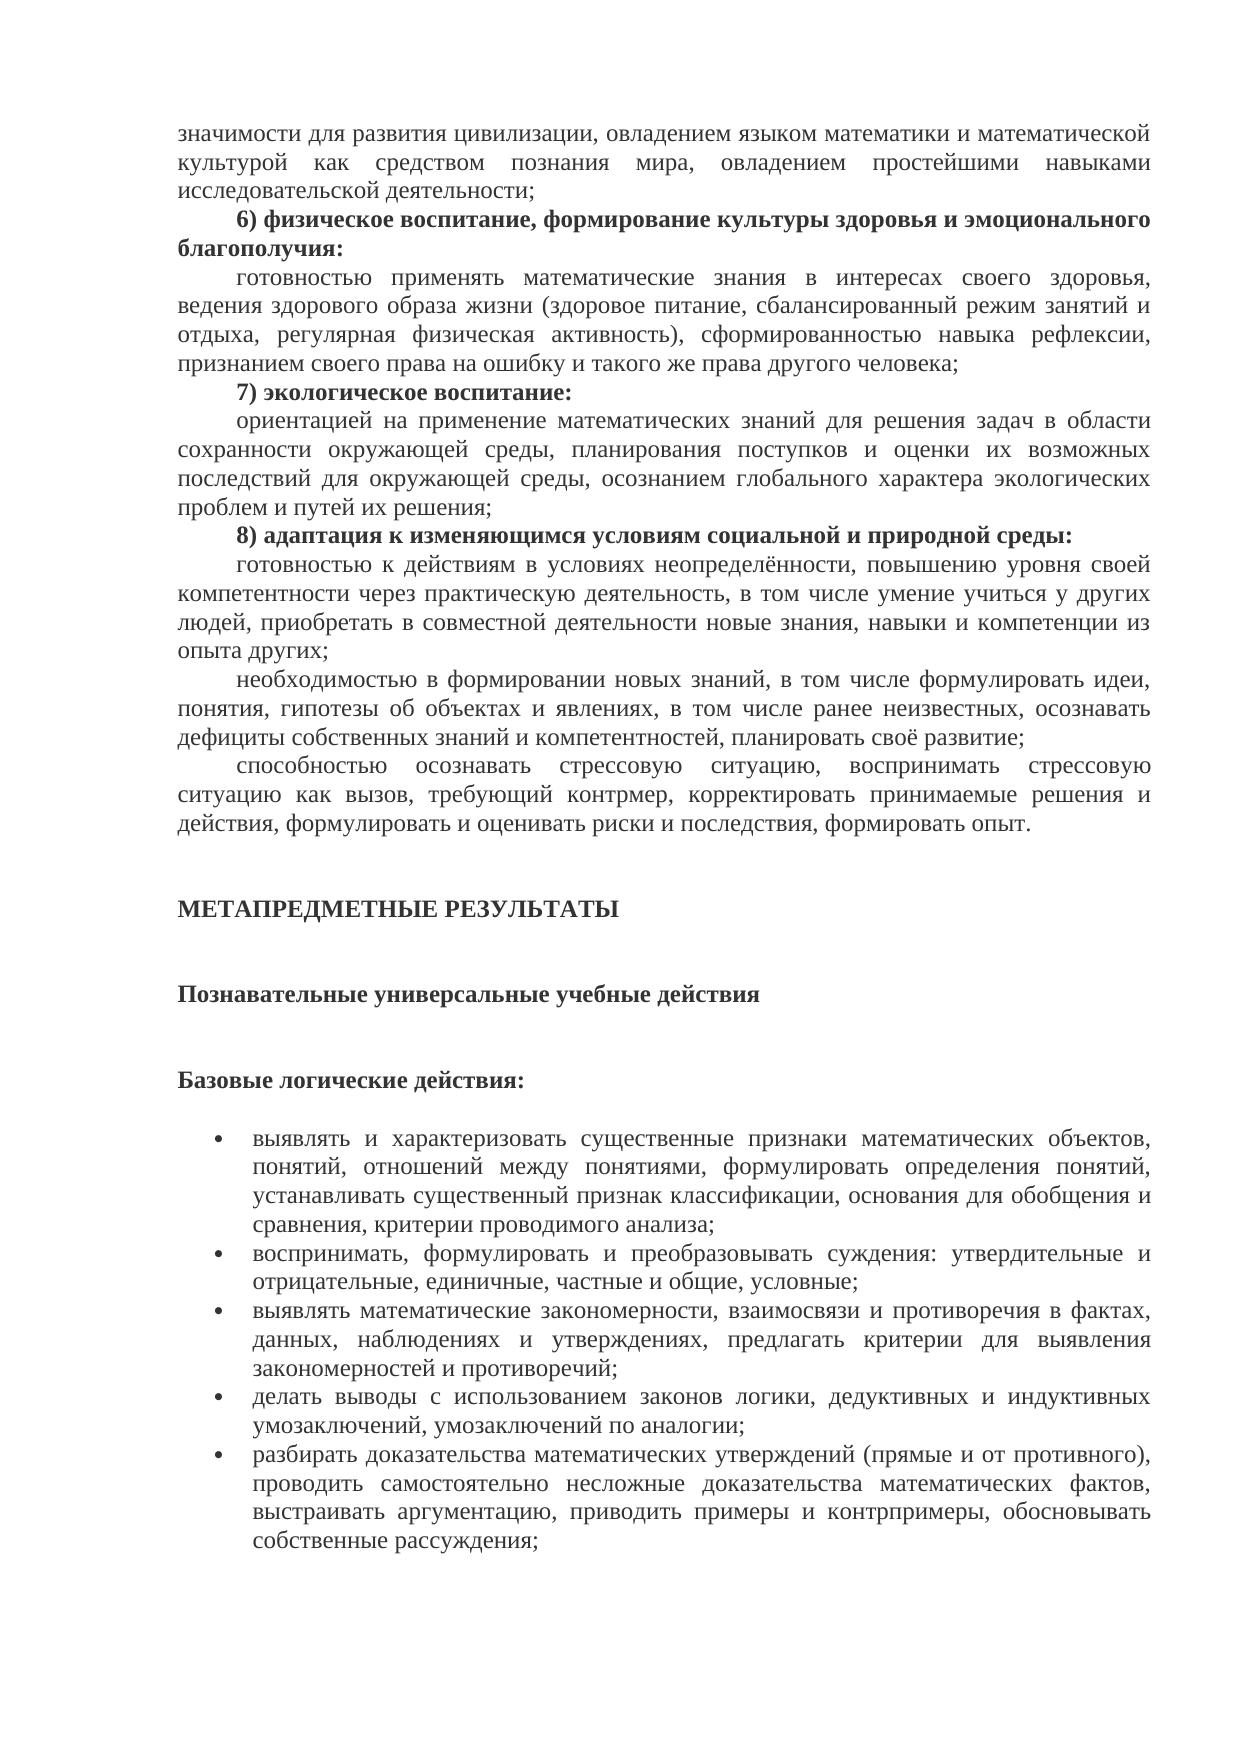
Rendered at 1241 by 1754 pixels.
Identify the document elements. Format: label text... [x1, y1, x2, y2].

text 6) физическое воспитание, формирование культуры здоровья и эмоционального благополучия: [177, 204, 1152, 262]
list выявлять и характеризовать существенные признаки математических объектов, понятий, отношений между понятиями, формулировать определения понятий, устанавливать существенный признак классификации, основания для обобщения и сравнения, критерии проводимого анализа; [215, 1123, 1152, 1238]
text готовностью к действиям в условиях неопределённости, повышению уровня своей компетентности через практическую деятельность, в том числе умение учиться у других людей, приобретать в совместной деятельности новые знания, навыки и компетенции из опыта других; [177, 549, 1152, 664]
text 7) экологическое воспитание: [177, 377, 1152, 406]
text готовностью применять математические знания в интересах своего здоровья, ведения здорового образа жизни (здоровое питание, сбалансированный режим занятий и отдыха, регулярная физическая активность), сформированностью навыка рефлексии, признанием своего права на ошибку и такого же права другого человека; [177, 262, 1152, 377]
text МЕТАПРЕДМЕТНЫЕ РЕЗУЛЬТАТЫ [177, 894, 1152, 922]
text Познавательные универсальные учебные действия [177, 979, 1152, 1008]
text способностью осознавать стрессовую ситуацию, воспринимать стрессовую ситуацию как вызов, требующий контрмер, корректировать принимаемые решения и действия, формулировать и оценивать риски и последствия, формировать опыт. [177, 751, 1152, 837]
text Базовые логические действия: [177, 1065, 1152, 1093]
list воспринимать, формулировать и преобразовывать суждения: утвердительные и отрицательные, единичные, частные и общие, условные; [215, 1238, 1152, 1295]
text ориентацией на применение математических знаний для решения задач в области сохранности окружающей среды, планирования поступков и оценки их возможных последствий для окружающей среды, осознанием глобального характера экологических проблем и путей их решения; [177, 406, 1152, 521]
text 8) адаптация к изменяющимся условиям социальной и природной среды: [177, 521, 1152, 549]
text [177, 118, 1152, 204]
list выявлять математические закономерности, взаимосвязи и противоречия в фактах, данных, наблюдениях и утверждениях, предлагать критерии для выявления закономерностей и противоречий; [215, 1295, 1152, 1381]
list разбирать доказательства математических утверждений (прямые и от противного), проводить самостоятельно несложные доказательства математических фактов, выстраивать аргументацию, приводить примеры и контрпримеры, обосновывать собственные рассуждения; [215, 1439, 1152, 1554]
text необходимостью в формировании новых знаний, в том числе формулировать идеи, понятия, гипотезы об объектах и явлениях, в том числе ранее неизвестных, осознавать дефициты собственных знаний и компетентностей, планировать своё развитие; [177, 664, 1152, 751]
list делать выводы с использованием законов логики, дедуктивных и индуктивных умозаключений, умозаключений по аналогии; [215, 1381, 1152, 1439]
